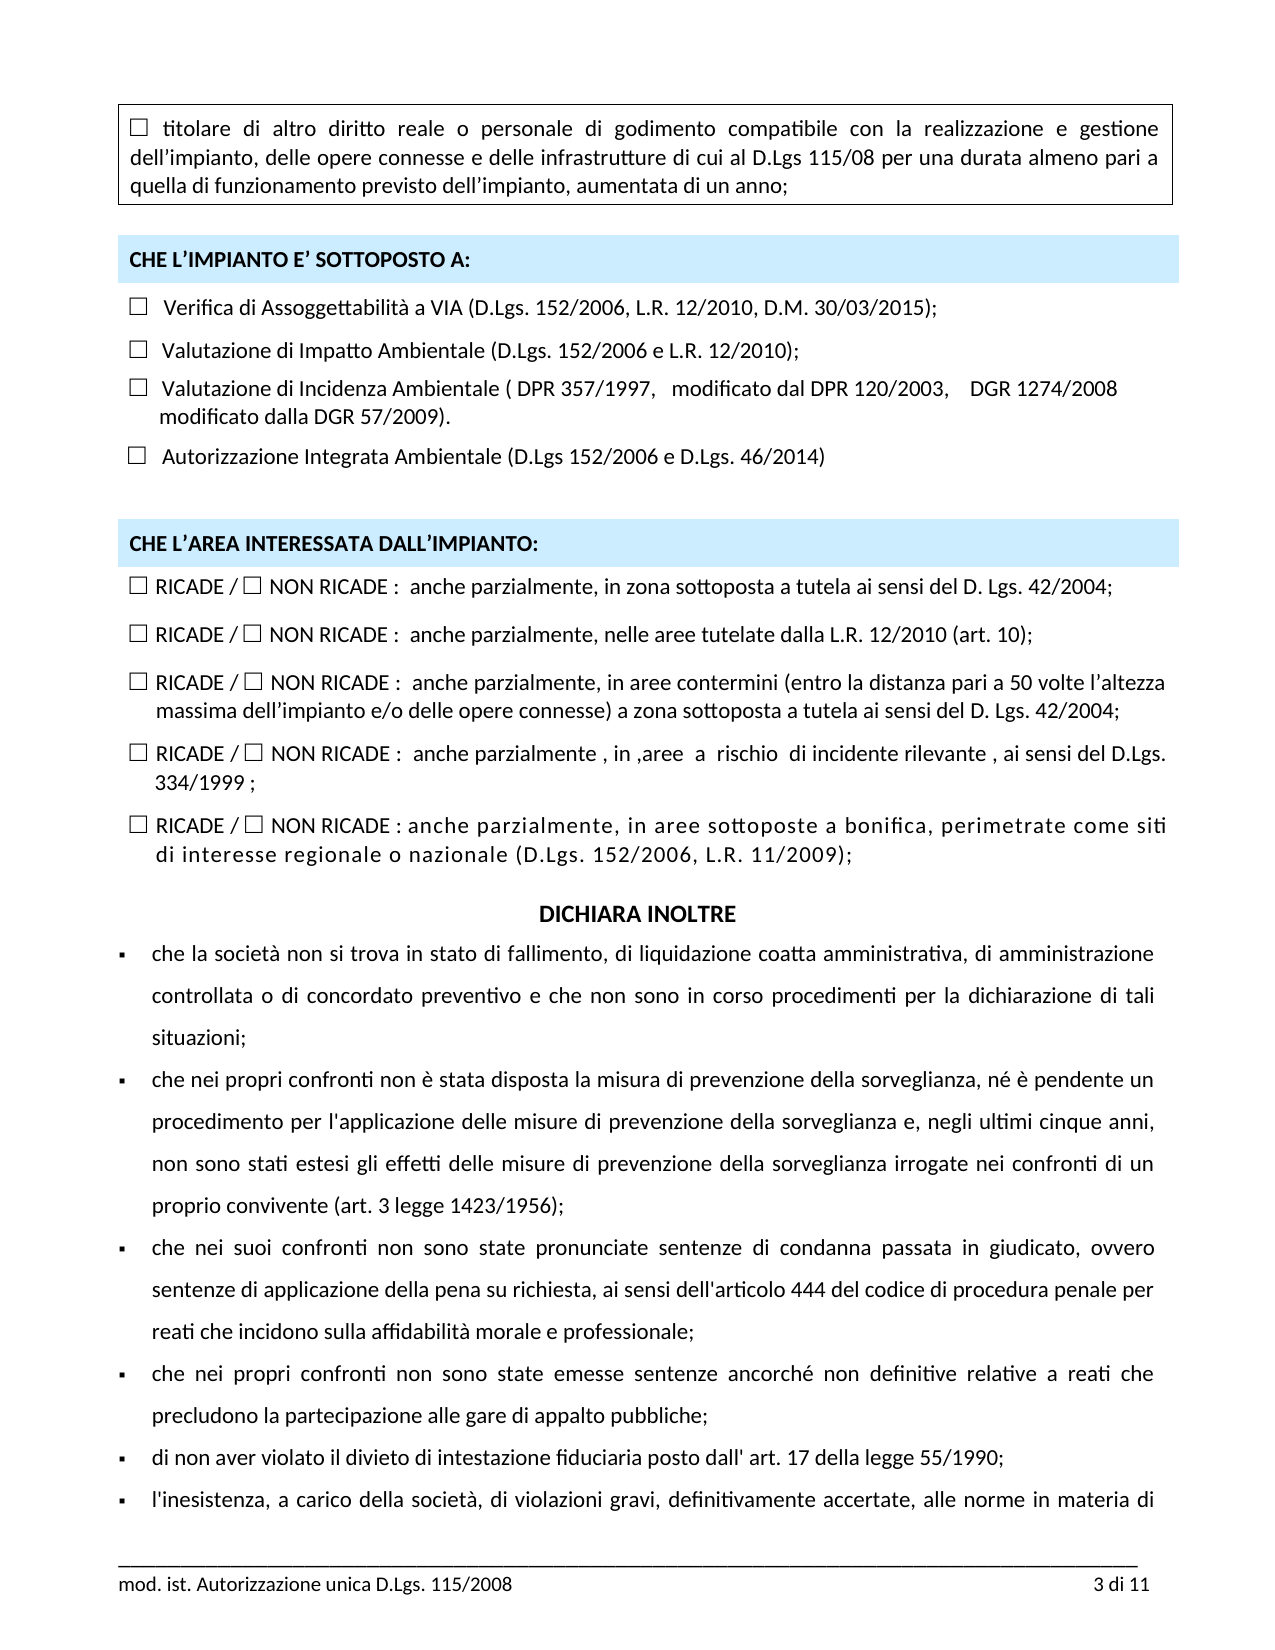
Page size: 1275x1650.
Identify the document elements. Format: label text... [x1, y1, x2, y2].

table_header CHE L’AREA INTERESSATA DALL’IMPIANTO: [118, 519, 1179, 567]
table_cell □ RICADE / □ NON RICADE : anche parzialmente, nelle aree tutelate dalla L.R. 12/2010 (art. 10); [118, 615, 1179, 663]
table_cell □ RICADE / □ NON RICADE : anche parzialmente, in zona sottoposta a tutela ai sensi del D. Lgs. 42/2004; [118, 567, 1179, 615]
text DICHIARA INOLTRE [118, 898, 1157, 929]
table_cell □ RICADE / □ NON RICADE : anche parzialmente, in aree sottoposte a bonifica, perimetrate come siti di interesse regionale o nazionale (D.Lgs. 152/2006, L.R. 11/2009); [118, 796, 1179, 868]
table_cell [119, 105, 1172, 204]
list che nei suoi confronti non sono state pronunciate sentenze di condanna passata in giudicato, ovvero sentenze di applicazione della pena su richiesta, ai sensi dell'articolo 444 del codice di procedura penale per reati che incidono sulla affidabilità morale e professionale; [118, 1233, 1157, 1345]
table_cell □ RICADE / □ NON RICADE : anche parzialmente , in ,aree a rischio di incidente rilevante , ai sensi del D.Lgs. 334/1999 ; [118, 724, 1179, 796]
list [118, 1485, 1157, 1513]
list di non aver violato il divieto di intestazione fiduciaria posto dall' art. 17 della legge 55/1990; [118, 1443, 1157, 1471]
table_cell □ Valutazione di Impatto Ambientale (D.Lgs. 152/2006 e L.R. 12/2010); [118, 326, 1179, 369]
table_header CHE L’IMPIANTO E’ SOTTOPOSTO A: [118, 235, 1179, 283]
list che nei propri confronti non sono state emesse sentenze ancorché non definitive relative a reati che precludono la partecipazione alle gare di appalto pubbliche; [118, 1359, 1157, 1429]
list che nei propri confronti non è stata disposta la misura di prevenzione della sorveglianza, né è pendente un procedimento per l'applicazione delle misure di prevenzione della sorveglianza e, negli ultimi cinque anni, non sono stati estesi gli effetti delle misure di prevenzione della sorveglianza irrogate nei confronti di un proprio convivente (art. 3 legge 1423/1956); [118, 1065, 1157, 1219]
list che la società non si trova in stato di fallimento, di liquidazione coatta amministrativa, di amministrazione controllata o di concordato preventivo e che non sono in corso procedimenti per la dichiarazione di tali situazioni; [118, 939, 1157, 1051]
table_cell □ RICADE / □ NON RICADE : anche parzialmente, in aree contermini (entro la distanza pari a 50 volte l’altezza massima dell’impianto e/o delle opere connesse) a zona sottoposta a tutela ai sensi del D. Lgs. 42/2004; [118, 663, 1179, 724]
table_cell □ Verifica di Assoggettabilità a VIA (D.Lgs. 152/2006, L.R. 12/2010, D.M. 30/03/2015); [118, 284, 1179, 326]
table_cell □ Valutazione di Incidenza Ambientale ( DPR 357/1997, modificato dal DPR 120/2003, DGR 1274/2008 modificato dalla DGR 57/2009). [118, 369, 1179, 430]
table_cell □ Autorizzazione Integrata Ambientale (D.Lgs 152/2006 e D.Lgs. 46/2014) [118, 430, 1179, 478]
